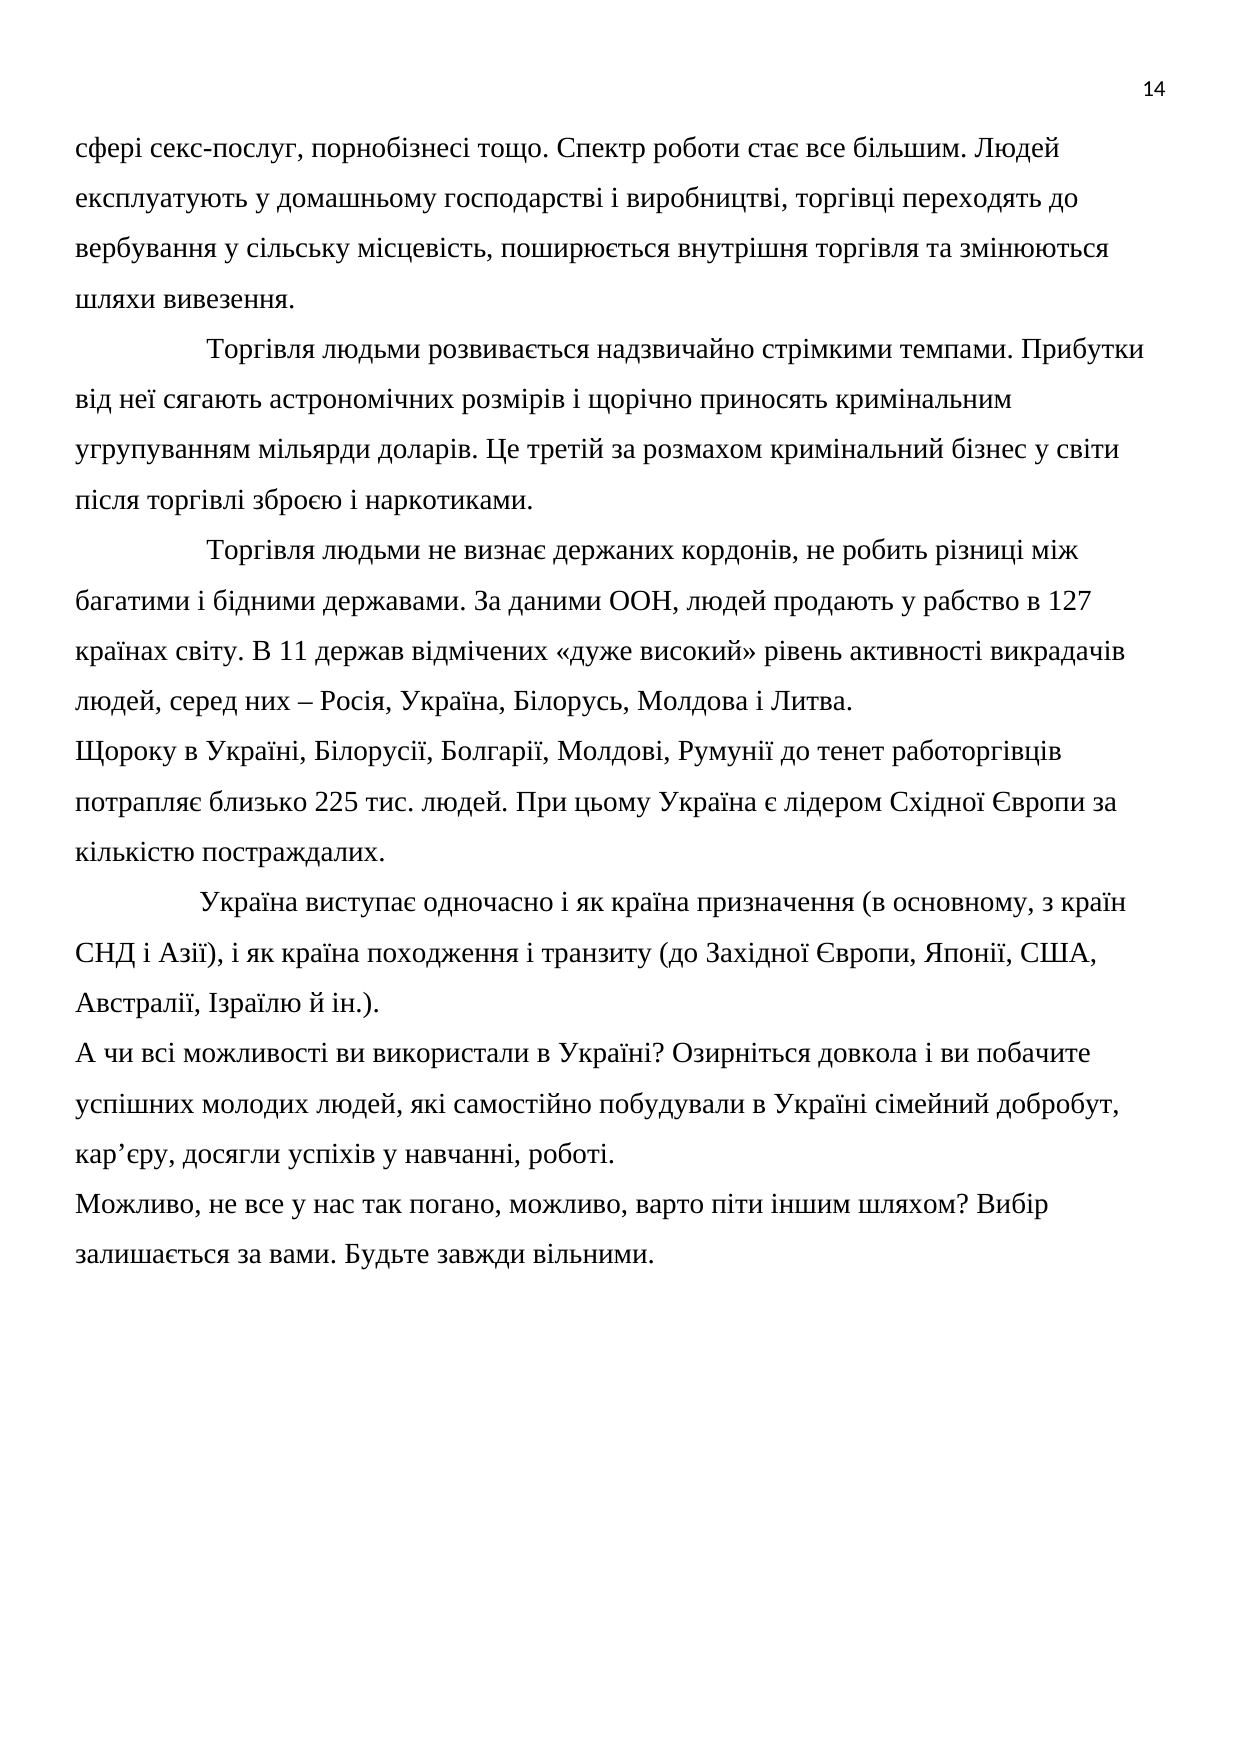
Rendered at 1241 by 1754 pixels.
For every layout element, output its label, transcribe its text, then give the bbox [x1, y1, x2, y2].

text Щороку в Україні, Білорусії, Болгарії, Молдові, Румунії до тенет работоргівців потрапляє близько 225 тис. людей. При цьому Україна є лідером Східної Європи за кількістю постраждалих. [75, 733, 1165, 868]
text Україна виступає одночасно і як країна призначення (в основному, з країн СНД і Азії), і як країна походження і транзиту (до Західної Європи, Японії, США, Австралії, Ізраїлю й ін.). [75, 884, 1165, 1019]
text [75, 130, 1165, 314]
text Торгівля людьми розвивається надзвичайно стрімкими темпами. Прибутки від неї сягають астрономічних розмірів і щорічно приносять кримінальним угрупуванням мільярди доларів. Це третій за розмахом кримінальний бізнес у світи після торгівлі зброєю і наркотиками. [75, 331, 1165, 516]
text Можливо, не все у нас так погано, можливо, варто піти іншим шляхом? Вибір залишається за вами. Будьте завжди вільними. [75, 1186, 1165, 1270]
text Торгівля людьми не визнає держаних кордонів, не робить різниці між багатими і бідними державами. За даними ООН, людей продають у рабство в 127 країнах світу. В 11 держав відмічених «дуже високий» рівень активності викрадачів людей, серед них – Росія, Україна, Білорусь, Молдова і Литва. [75, 532, 1165, 717]
text А чи всі можливості ви використали в Україні? Озирніться довкола і ви побачите успішних молодих людей, які самостійно побудували в Україні сімейний добробут, кар’єру, досягли успіхів у навчанні, роботі. [75, 1035, 1165, 1169]
